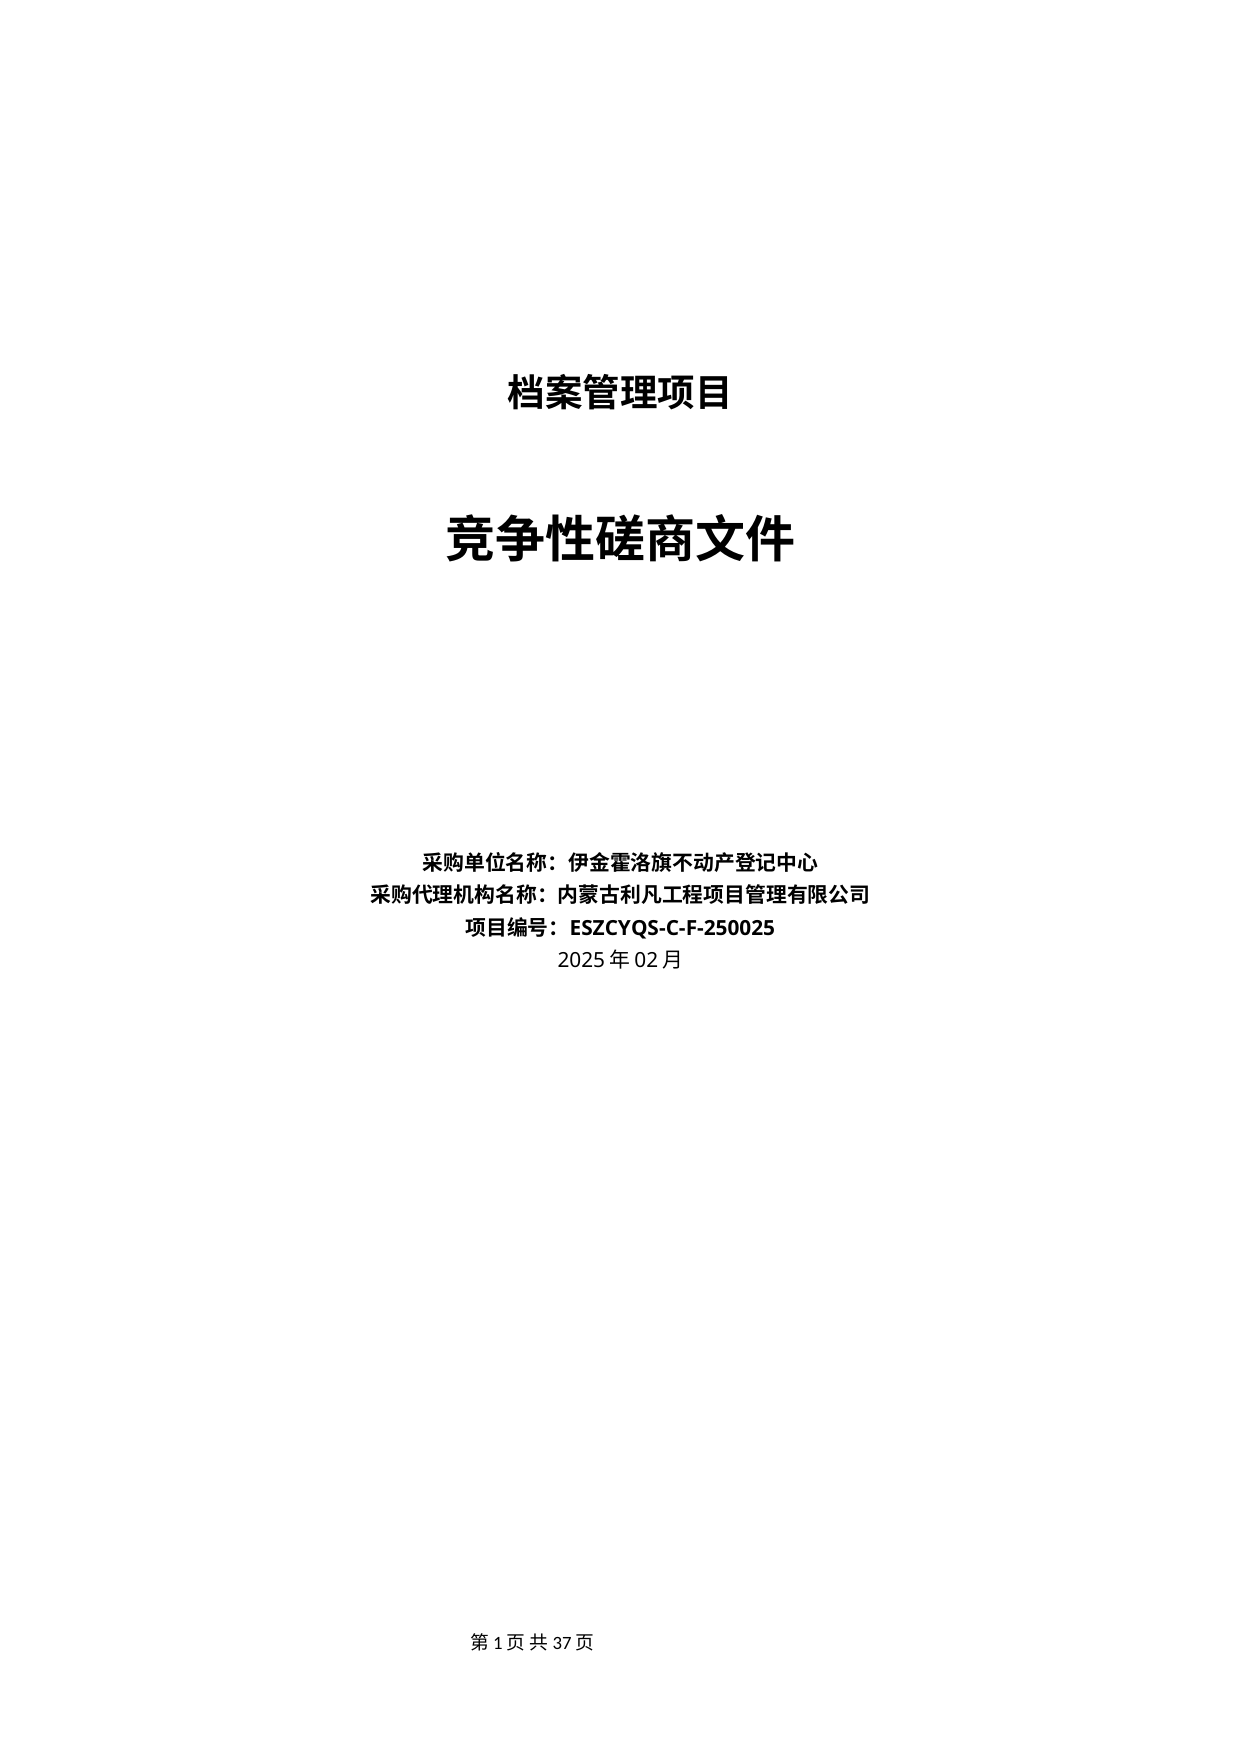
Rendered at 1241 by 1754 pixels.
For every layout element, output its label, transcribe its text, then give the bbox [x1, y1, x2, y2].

text 项目编号：ESZCYQS-C-F-250025 [187, 910, 1053, 942]
text 采购代理机构名称：内蒙古利凡工程项目管理有限公司 [187, 877, 1053, 910]
text 竞争性磋商文件 [187, 487, 1053, 585]
text 2025年02月 [187, 942, 1053, 975]
text 采购单位名称：伊金霍洛旗不动产登记中心 [187, 845, 1053, 877]
text 档案管理项目 [187, 357, 1053, 422]
